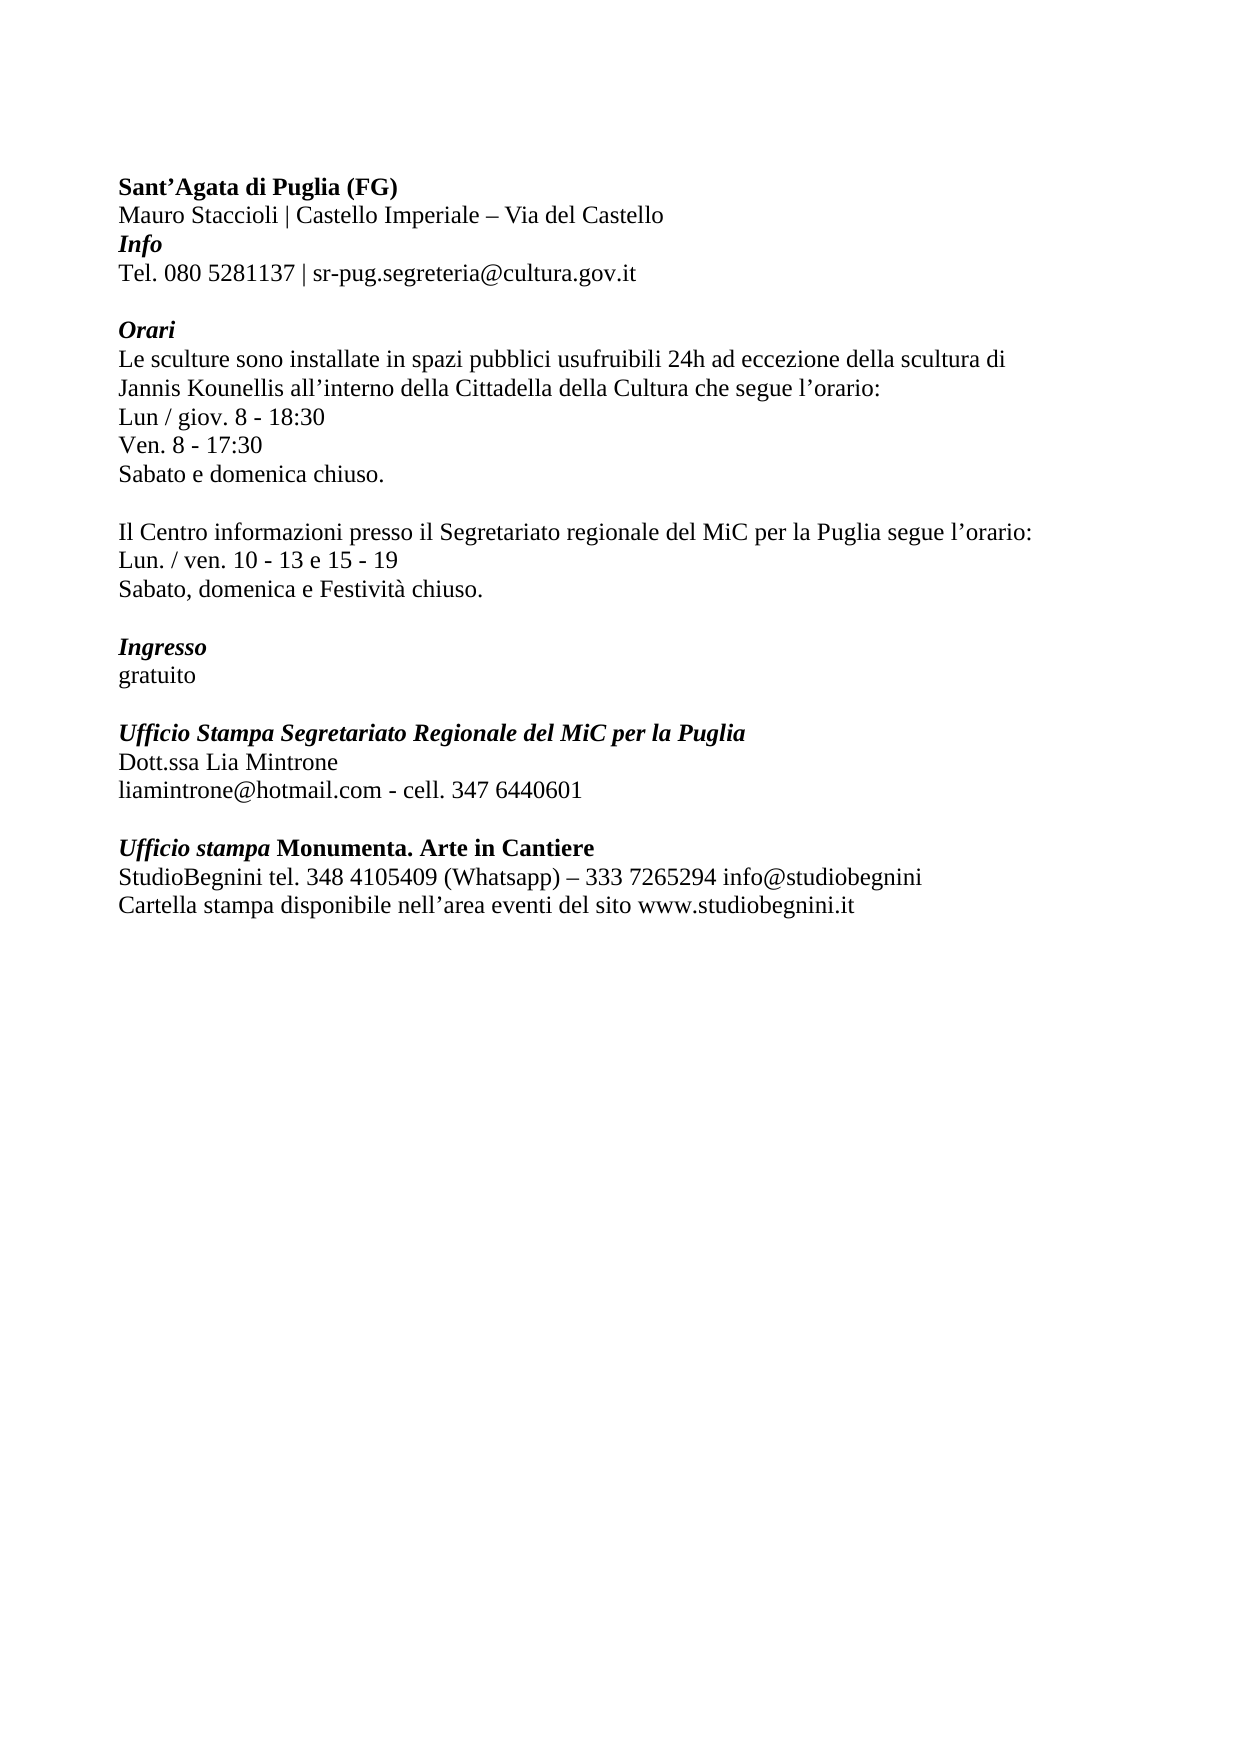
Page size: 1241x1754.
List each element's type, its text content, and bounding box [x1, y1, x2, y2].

text Sant’Agata di Puglia (FG) [118, 172, 1122, 200]
text Lun. / ven. 10 - 13 e 15 - 19 [118, 545, 1122, 574]
text Ufficio stampa Monumenta. Arte in Cantiere [118, 833, 1122, 862]
text Lun / giov. 8 - 18:30 [118, 402, 1122, 430]
text gratuito [118, 660, 1122, 689]
text Dott.ssa Lia Mintrone [118, 747, 1122, 775]
text Ven. 8 - 17:30 [118, 430, 1122, 459]
text Orari [118, 315, 1122, 344]
text Cartella stampa disponibile nell’area eventi del sito www.studiobegnini.it [118, 890, 1122, 919]
text Mauro Staccioli | Castello Imperiale – Via del Castello [118, 200, 1122, 229]
text Il Centro informazioni presso il Segretariato regionale del MiC per la Puglia segue l’orario: [118, 517, 1122, 545]
text Tel. 080 5281137 | sr-pug.segreteria@cultura.gov.it [118, 258, 1122, 287]
text StudioBegnini tel. 348 4105409 (Whatsapp) – 333 7265294 info@studiobegnini [118, 862, 1122, 890]
text Sabato, domenica e Festività chiuso. [118, 574, 1122, 603]
text Jannis Kounellis all’interno della Cittadella della Cultura che segue l’orario: [118, 373, 1122, 402]
text liamintrone@hotmail.com - cell. 347 6440601 [118, 775, 1122, 804]
text Ufficio Stampa Segretariato Regionale del MiC per la Puglia [118, 718, 1122, 747]
text Ingresso [118, 632, 1122, 660]
text Sabato e domenica chiuso. [118, 459, 1122, 488]
text Le sculture sono installate in spazi pubblici usufruibili 24h ad eccezione della scultura di [118, 344, 1122, 373]
text Info [118, 229, 1122, 258]
